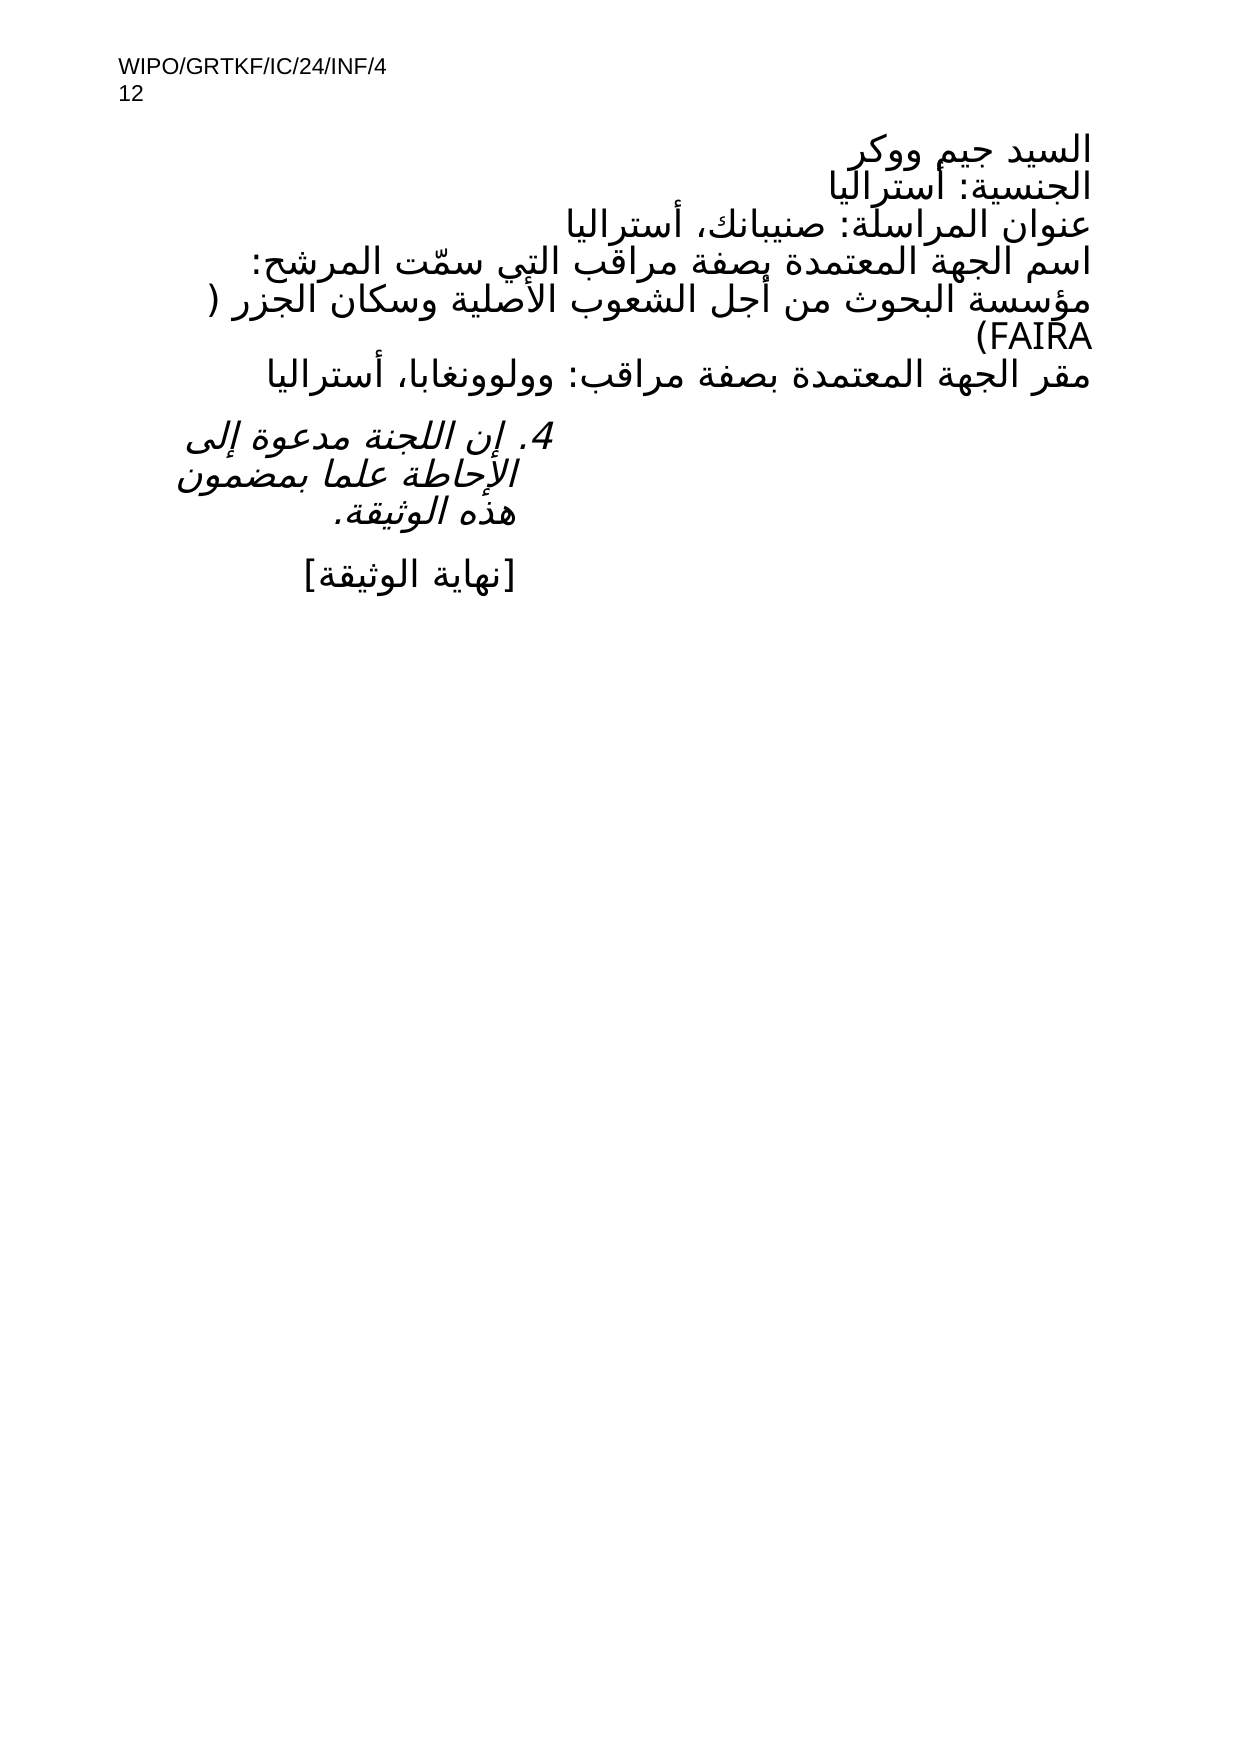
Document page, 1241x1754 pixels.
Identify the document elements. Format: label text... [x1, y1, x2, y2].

text اسم الجهة المعتمدة بصفة مراقب التي سمّت المرشح: [118, 245, 365, 282]
text [نهاية الوثيقة] [118, 557, 516, 595]
text مؤسسة البحوث من أجل الشعوب الأصلية وسكان الجزر (FAIRA) [118, 282, 1092, 357]
text اسم الجهة المعتمدة بصفة مراقب التي سمّت المرشح: [962, 245, 1092, 282]
text السيد جيم ووكر [118, 132, 1092, 170]
text اسم الجهة المعتمدة بصفة مراقب التي سمّت المرشح: [325, 245, 996, 282]
text مقر الجهة المعتمدة بصفة مراقب: وولوونغابا، أستراليا [118, 357, 1092, 395]
text الجنسية: أستراليا [118, 170, 1092, 207]
text إن اللجنة مدعوة إلى الإحاطة علما بمضمون هذه الوثيقة. [118, 420, 516, 532]
text عنوان المراسلة: صنيبانك، أستراليا [118, 207, 1092, 245]
